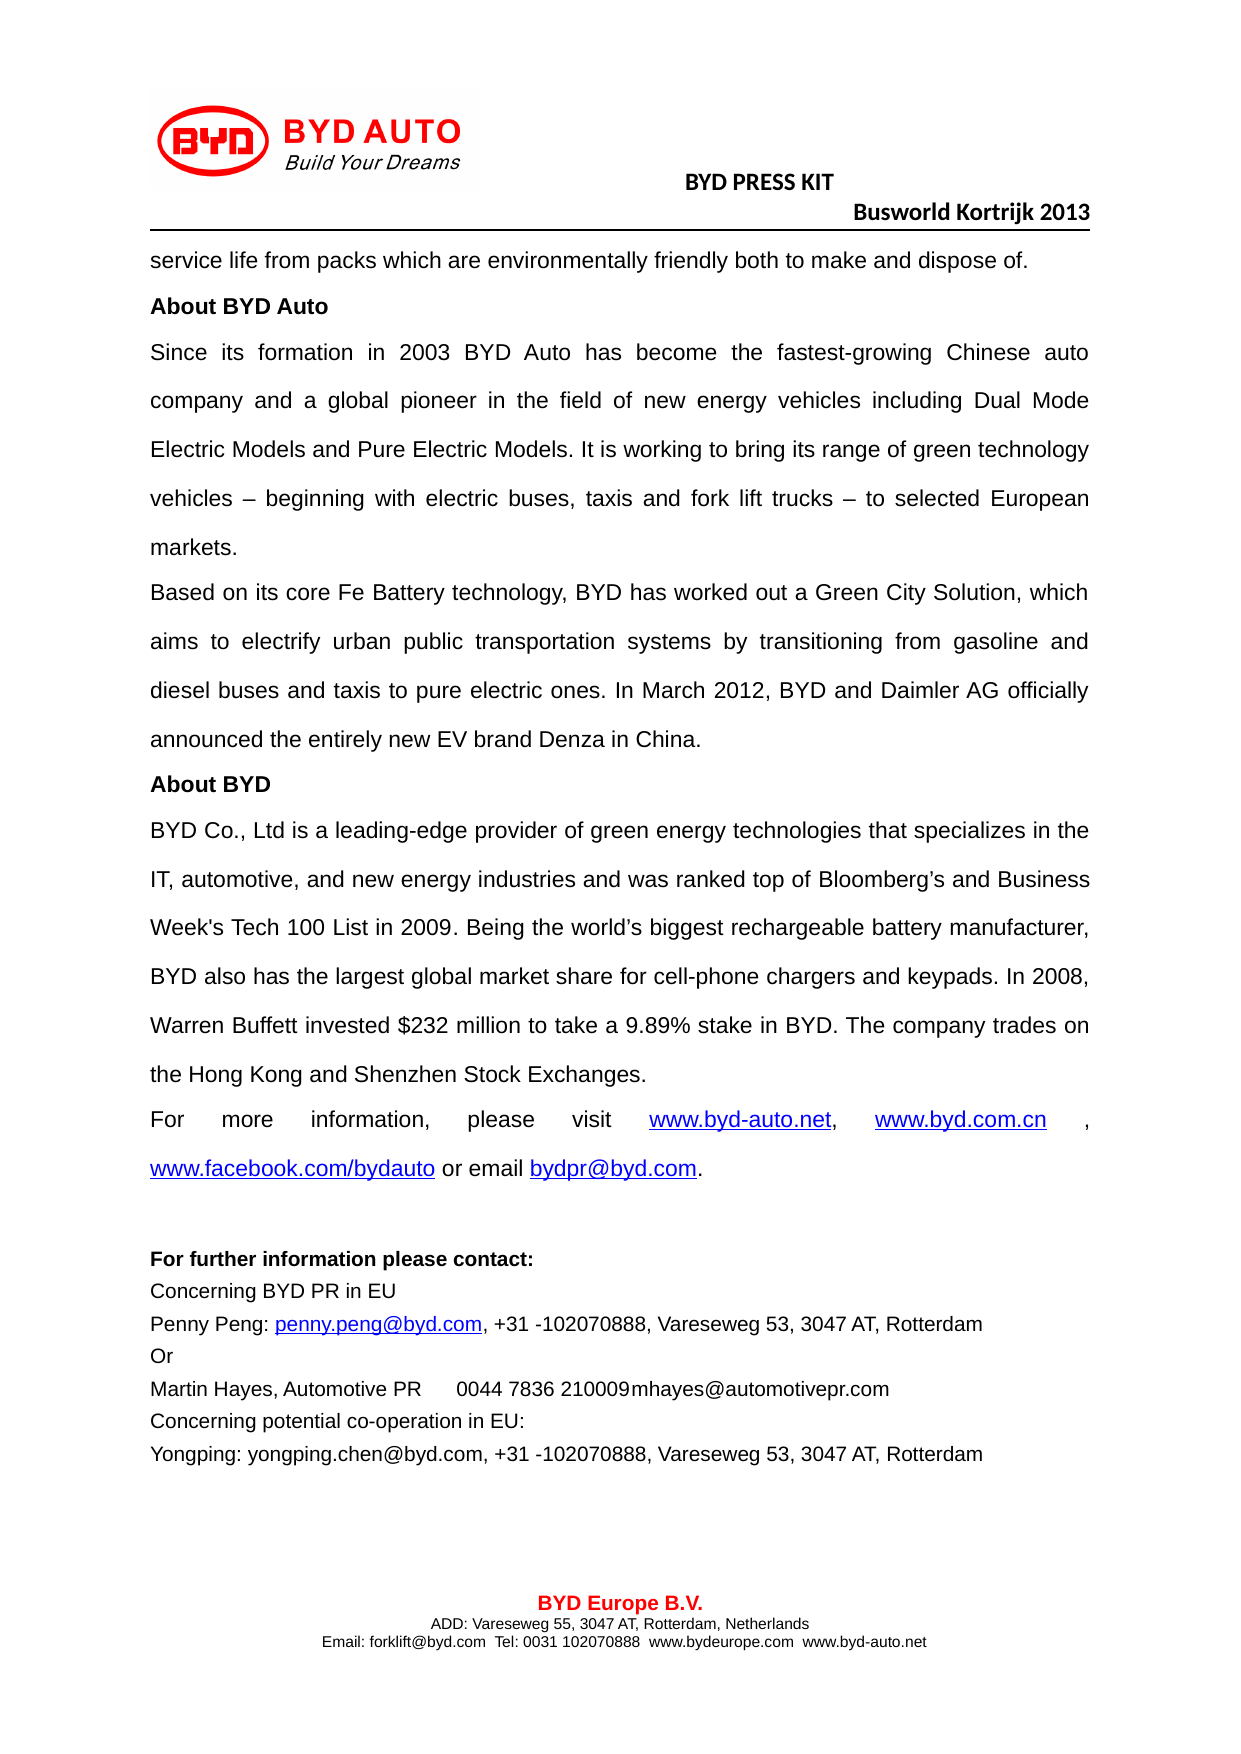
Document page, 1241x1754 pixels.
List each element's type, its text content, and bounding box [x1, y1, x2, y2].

text About BYD [150, 768, 1090, 801]
text For further information please contact: [150, 1243, 1090, 1275]
text Since its formation in 2003 BYD Auto has become the fastest-growing Chinese auto company and a global pioneer in the field of new energy vehicles including Dual Mode Electric Models and Pure Electric Models. It is working to bring its range of green technology vehicles – beginning with electric buses, taxis and fork lift trucks – to selected European markets. [150, 336, 1090, 563]
text Or [150, 1340, 1090, 1373]
text Based on its core Fe Battery technology, BYD has worked out a Green City Solution, which aims to electrify urban public transportation systems by transitioning from gasoline and diesel buses and taxis to pure electric ones. In March 2012, BYD and Daimler AG officially announced the entirely new EV brand Denza in China. [150, 576, 1090, 755]
text Martin Hayes, Automotive PR 0044 7836 210009 mhayes@automotivepr.com [150, 1373, 1090, 1405]
text Penny Peng: penny.peng@byd.com, +31 -102070888, Vareseweg 53, 3047 AT, Rotterdam [150, 1308, 1090, 1340]
text About BYD Auto [150, 290, 1090, 322]
text Concerning potential co-operation in EU: [150, 1405, 1090, 1438]
text For more information, please visit www.byd-auto.net, www.byd.com.cn , www.facebook.com/bydauto or email bydpr@byd.com. [150, 1103, 1090, 1184]
text Concerning BYD PR in EU [150, 1275, 1090, 1308]
text BYD Co., Ltd is a leading-edge provider of green energy technologies that specializes in the IT, automotive, and new energy industries and was ranked top of Bloomberg’s and Business Week's Tech 100 List in 2009. Being the world’s biggest rechargeable battery manufacturer, BYD also has the largest global market share for cell-phone chargers and keypads. In 2008, Warren Buffett invested $232 million to take a 9.89% stake in BYD. The company trades on the Hong Kong and Shenzhen Stock Exchanges. [150, 814, 1090, 1090]
picture [150, 88, 482, 191]
text Yongping: yongping.chen@byd.com, +31 -102070888, Vareseweg 53, 3047 AT, Rotterdam [150, 1438, 1090, 1470]
